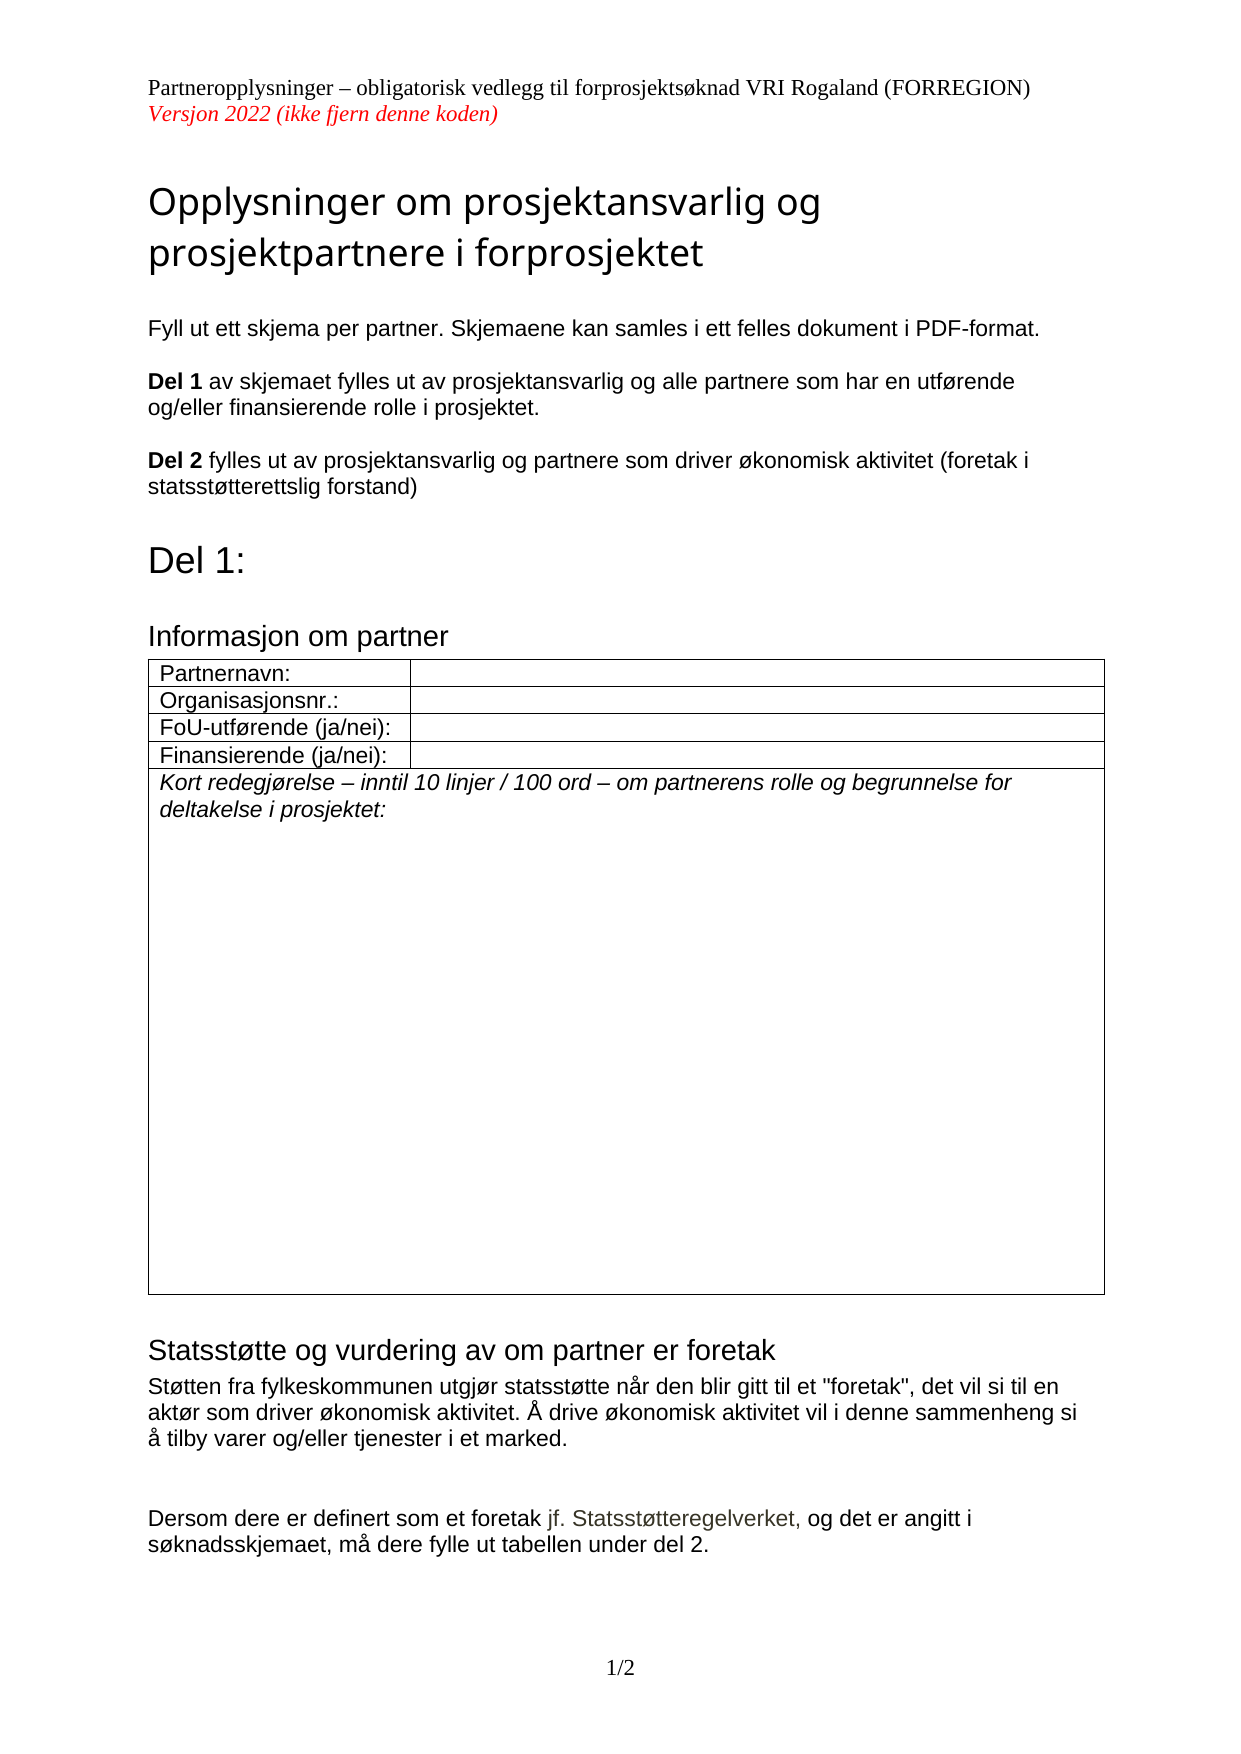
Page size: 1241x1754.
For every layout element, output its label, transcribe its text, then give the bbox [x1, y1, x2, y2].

text Del 1 av skjemaet fylles ut av prosjektansvarlig og alle partnere som har en utførende og/eller finansierende rolle i prosjektet. [148, 368, 1093, 421]
table_cell Finansierende (ja/nei): [149, 742, 410, 768]
text Støtten fra fylkeskommunen utgjør statsstøtte når den blir gitt til et "foretak", det vil si til en aktør som driver økonomisk aktivitet. Å drive økonomisk aktivitet vil i denne sammenheng si å tilby varer og/eller tjenester i et marked. [148, 1373, 1093, 1452]
table_header Partnernavn: [149, 660, 410, 686]
table_cell FoU-utførende (ja/nei): [149, 714, 410, 741]
table_cell [411, 742, 1104, 768]
table_cell [411, 714, 1104, 741]
table_cell [411, 687, 1104, 713]
table_header [411, 660, 1104, 686]
subtitle Informasjon om partner [148, 619, 1093, 652]
table_cell Organisasjonsnr.: [149, 687, 410, 713]
text Dersom dere er definert som et foretak jf. Statsstøtteregelverket, og det er angitt i søknadsskjemaet, må dere fylle ut tabellen under del 2. [148, 1504, 1093, 1557]
subtitle Statsstøtte og vurdering av om partner er foretak [148, 1333, 1093, 1366]
text Del 2 fylles ut av prosjektansvarlig og partnere som driver økonomisk aktivitet (foretak i statsstøtterettslig forstand) [148, 447, 1093, 500]
text Fyll ut ett skjema per partner. Skjemaene kan samles i ett felles dokument i PDF-format. [148, 315, 1093, 342]
subtitle Opplysninger om prosjektansvarlig og prosjektpartnere i forprosjektet [148, 176, 1093, 278]
table_cell Kort redegjørelse – inntil 10 linjer / 100 ord – om partnerens rolle og begrunnelse for deltakelse i prosjektet: [149, 769, 1104, 1294]
subtitle Del 1: [148, 538, 1093, 581]
